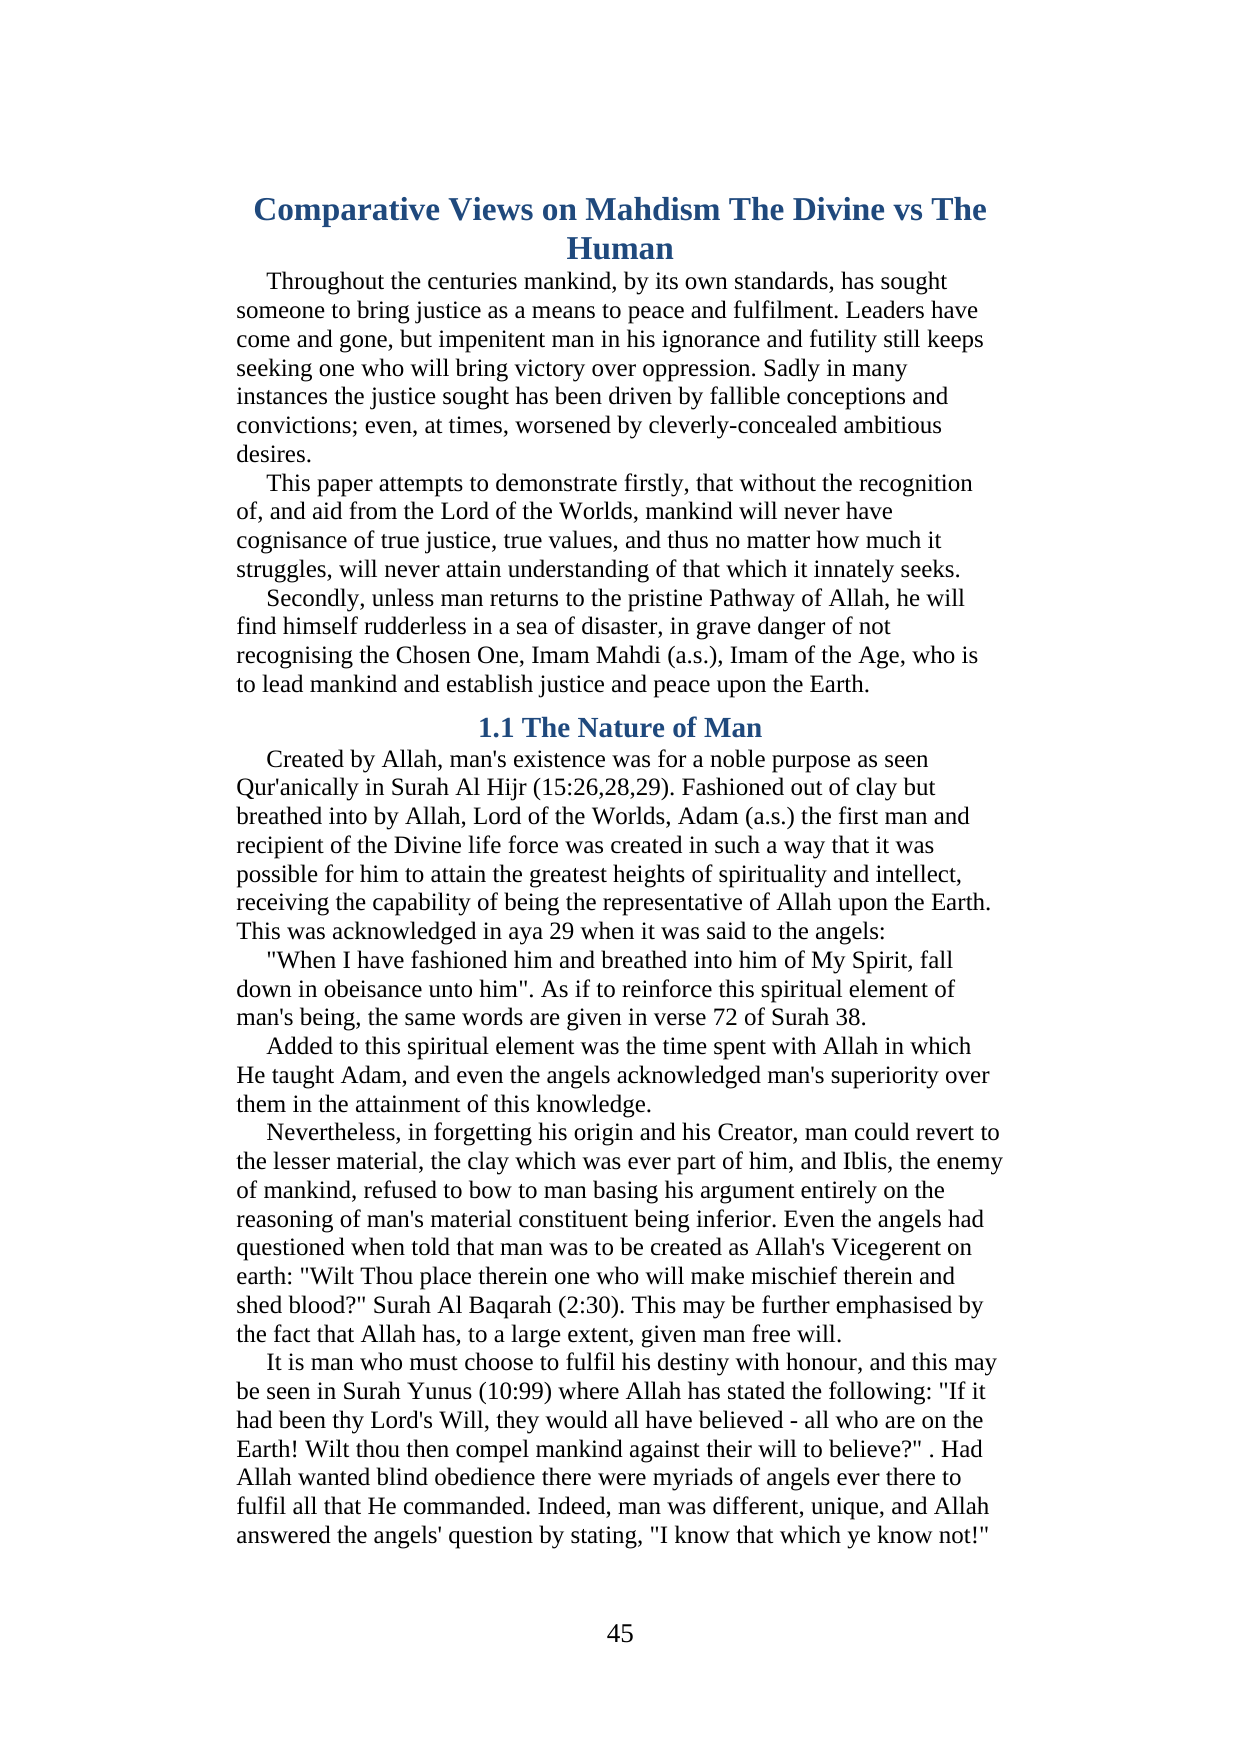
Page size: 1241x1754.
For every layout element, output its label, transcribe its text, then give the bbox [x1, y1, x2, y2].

text This paper attempts to demonstrate firstly, that without the recognition of, and aid from the Lord of the Worlds, mankind will never have cognisance of true justice, true values, and thus no matter how much it struggles, will never attain understanding of that which it innately seeks. [236, 468, 1004, 583]
subtitle Comparative Views on Mahdism The Divine vs The Human [236, 190, 1004, 266]
text Created by Allah, man's existence was for a noble purpose as seen Qur'anically in Surah Al Hijr (15:26,28,29). Fashioned out of clay but breathed into by Allah, Lord of the Worlds, Adam (a.s.) the first man and recipient of the Divine life force was created in such a way that it was possible for him to attain the greatest heights of spirituality and intellect, receiving the capability of being the representative of Allah upon the Earth. This was acknowledged in aya 29 when it was said to the angels: [236, 744, 1004, 945]
text Added to this spiritual element was the time spent with Allah in which He taught Adam, and even the angels acknowledged man's superiority over them in the attainment of this knowledge. [236, 1031, 1004, 1117]
text Nevertheless, in forgetting his origin and his Creator, man could revert to the lesser material, the clay which was ever part of him, and Iblis, the enemy of mankind, refused to bow to man basing his argument entirely on the reasoning of man's material constituent being inferior. Even the angels had questioned when told that man was to be created as Allah's Vicegerent on earth: "Wilt Thou place therein one who will make mischief therein and shed blood?" Surah Al Baqarah (2:30). This may be further emphasised by the fact that Allah has, to a large extent, given man free will. [236, 1117, 1004, 1347]
text It is man who must choose to fulfil his destiny with honour, and this may be seen in Surah Yunus (10:99) where Allah has stated the following: "If it had been thy Lord's Will, they would all have believed - all who are on the Earth! Wilt thou then compel mankind against their will to believe?" . Had Allah wanted blind obedience there were myriads of angels ever there to fulfil all that He commanded. Indeed, man was different, unique, and Allah answered the angels' question by stating, "I know that which ye know not!" [236, 1347, 1004, 1549]
subtitle 1.1 The Nature of Man [236, 710, 1004, 744]
text Secondly, unless man returns to the pristine Pathway of Allah, he will find himself rudderless in a sea of disaster, in grave danger of not recognising the Chosen One, Imam Mahdi (a.s.), Imam of the Age, who is to lead mankind and establish justice and peace upon the Earth. [236, 583, 1004, 698]
text "When I have fashioned him and breathed into him of My Spirit, fall down in obeisance unto him". As if to reinforce this spiritual element of man's being, the same words are given in verse 72 of Surah 38. [236, 945, 1004, 1031]
text Throughout the centuries mankind, by its own standards, has sought someone to bring justice as a means to peace and fulfilment. Leaders have come and gone, but impenitent man in his ignorance and futility still keeps seeking one who will bring victory over oppression. Sadly in many instances the justice sought has been driven by fallible conceptions and convictions; even, at times, worsened by cleverly-concealed ambitious desires. [236, 266, 1004, 468]
